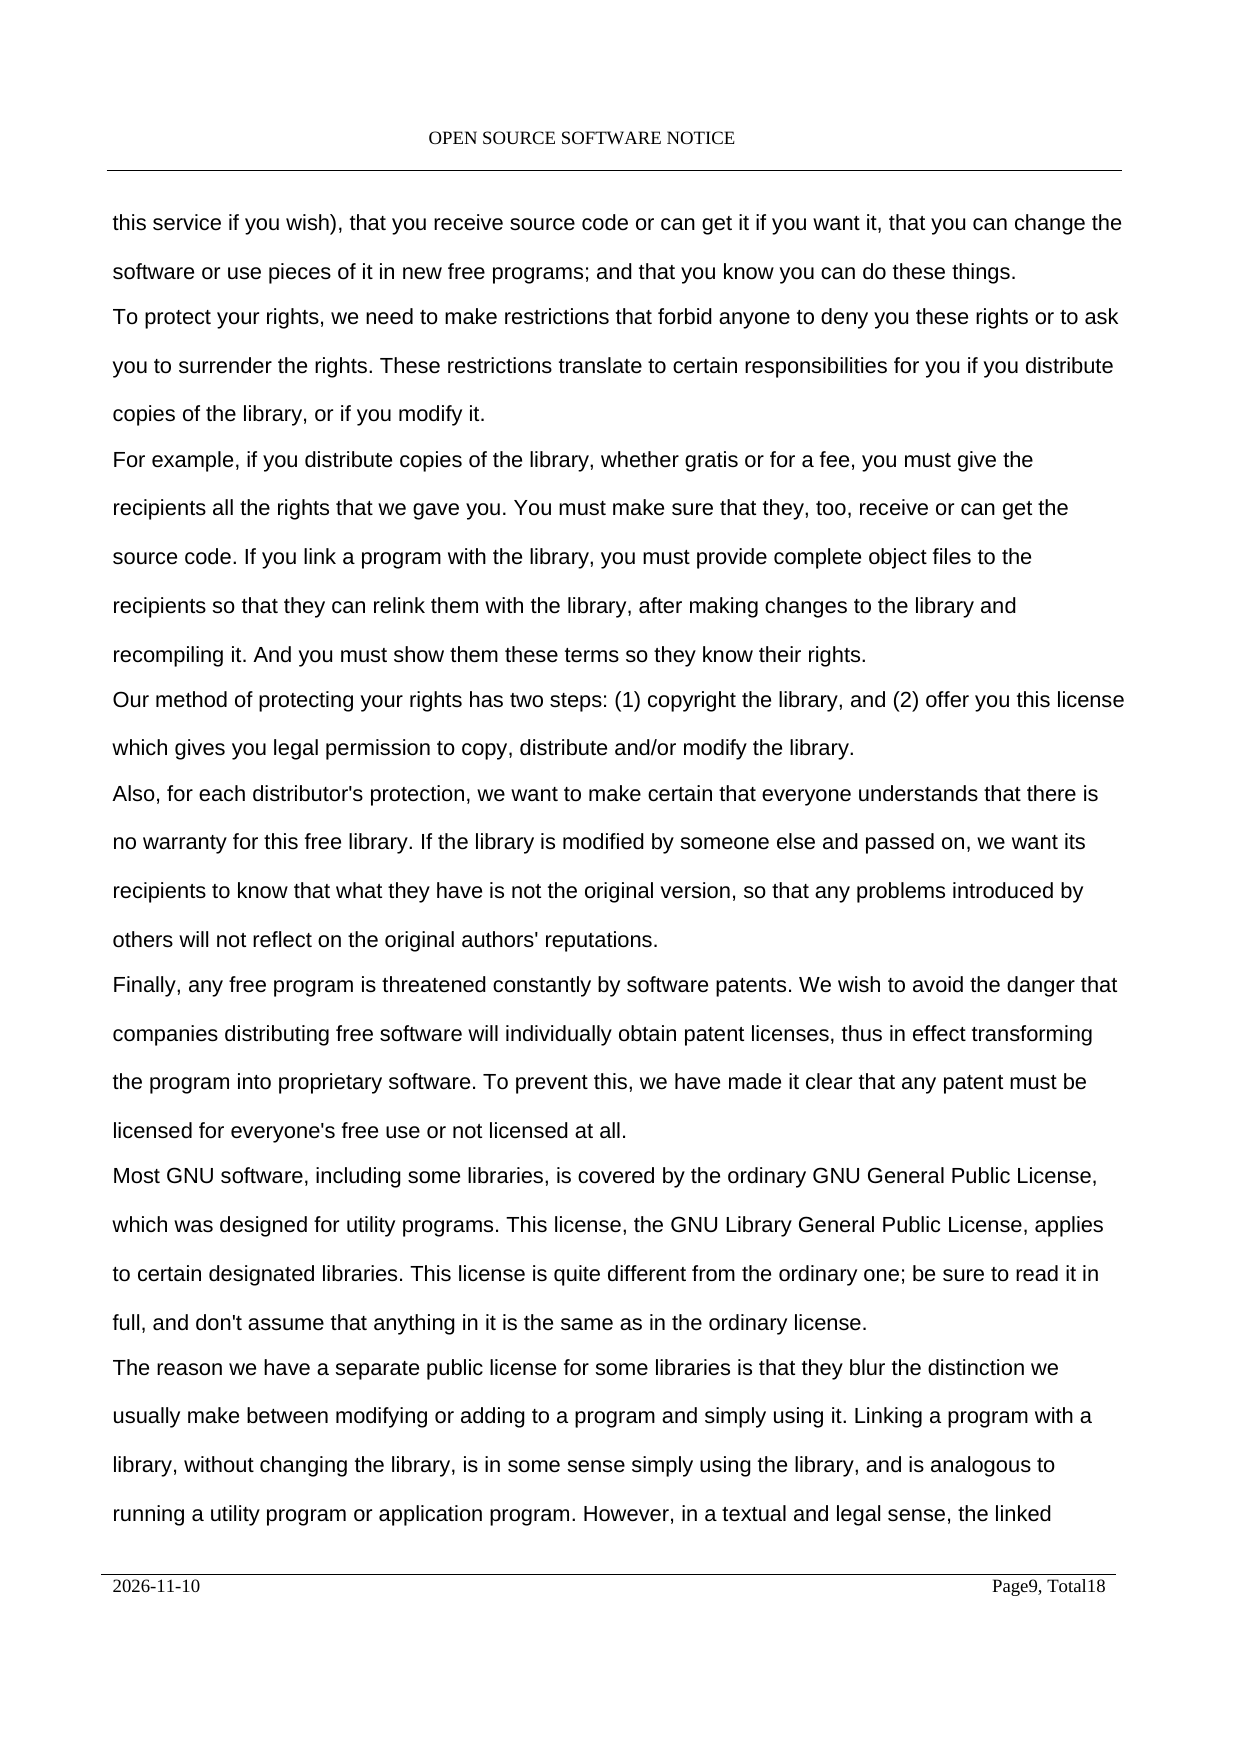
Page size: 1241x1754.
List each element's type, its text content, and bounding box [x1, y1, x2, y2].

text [112, 206, 1128, 288]
text Also, for each distributor's protection, we want to make certain that everyone understands that there is no warranty for this free library. If the library is modified by someone else and passed on, we want its recipients to know that what they have is not the original version, so that any problems introduced by others will not reflect on the original authors' reputations. [112, 777, 1128, 956]
text Most GNU software, including some libraries, is covered by the ordinary GNU General Public License, which was designed for utility programs. This license, the GNU Library General Public License, applies to certain designated libraries. This license is quite different from the ordinary one; be sure to read it in full, and don't assume that anything in it is the same as in the ordinary license. [112, 1159, 1128, 1338]
text To protect your rights, we need to make restrictions that forbid anyone to deny you these rights or to ask you to surrender the rights. These restrictions translate to certain responsibilities for you if you distribute copies of the library, or if you modify it. [112, 300, 1128, 430]
text Our method of protecting your rights has two steps: (1) copyright the library, and (2) offer you this license which gives you legal permission to copy, distribute and/or modify the library. [112, 683, 1128, 764]
text Finally, any free program is threatened constantly by software patents. We wish to avoid the danger that companies distributing free software will individually obtain patent licenses, thus in effect transforming the program into proprietary software. To prevent this, we have made it clear that any patent must be licensed for everyone's free use or not licensed at all. [112, 968, 1128, 1147]
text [112, 1351, 1128, 1529]
text For example, if you distribute copies of the library, whether gratis or for a fee, you must give the recipients all the rights that we gave you. You must make sure that they, too, receive or can get the source code. If you link a program with the library, you must provide complete object files to the recipients so that they can relink them with the library, after making changes to the library and recompiling it. And you must show them these terms so they know their rights. [112, 443, 1128, 670]
